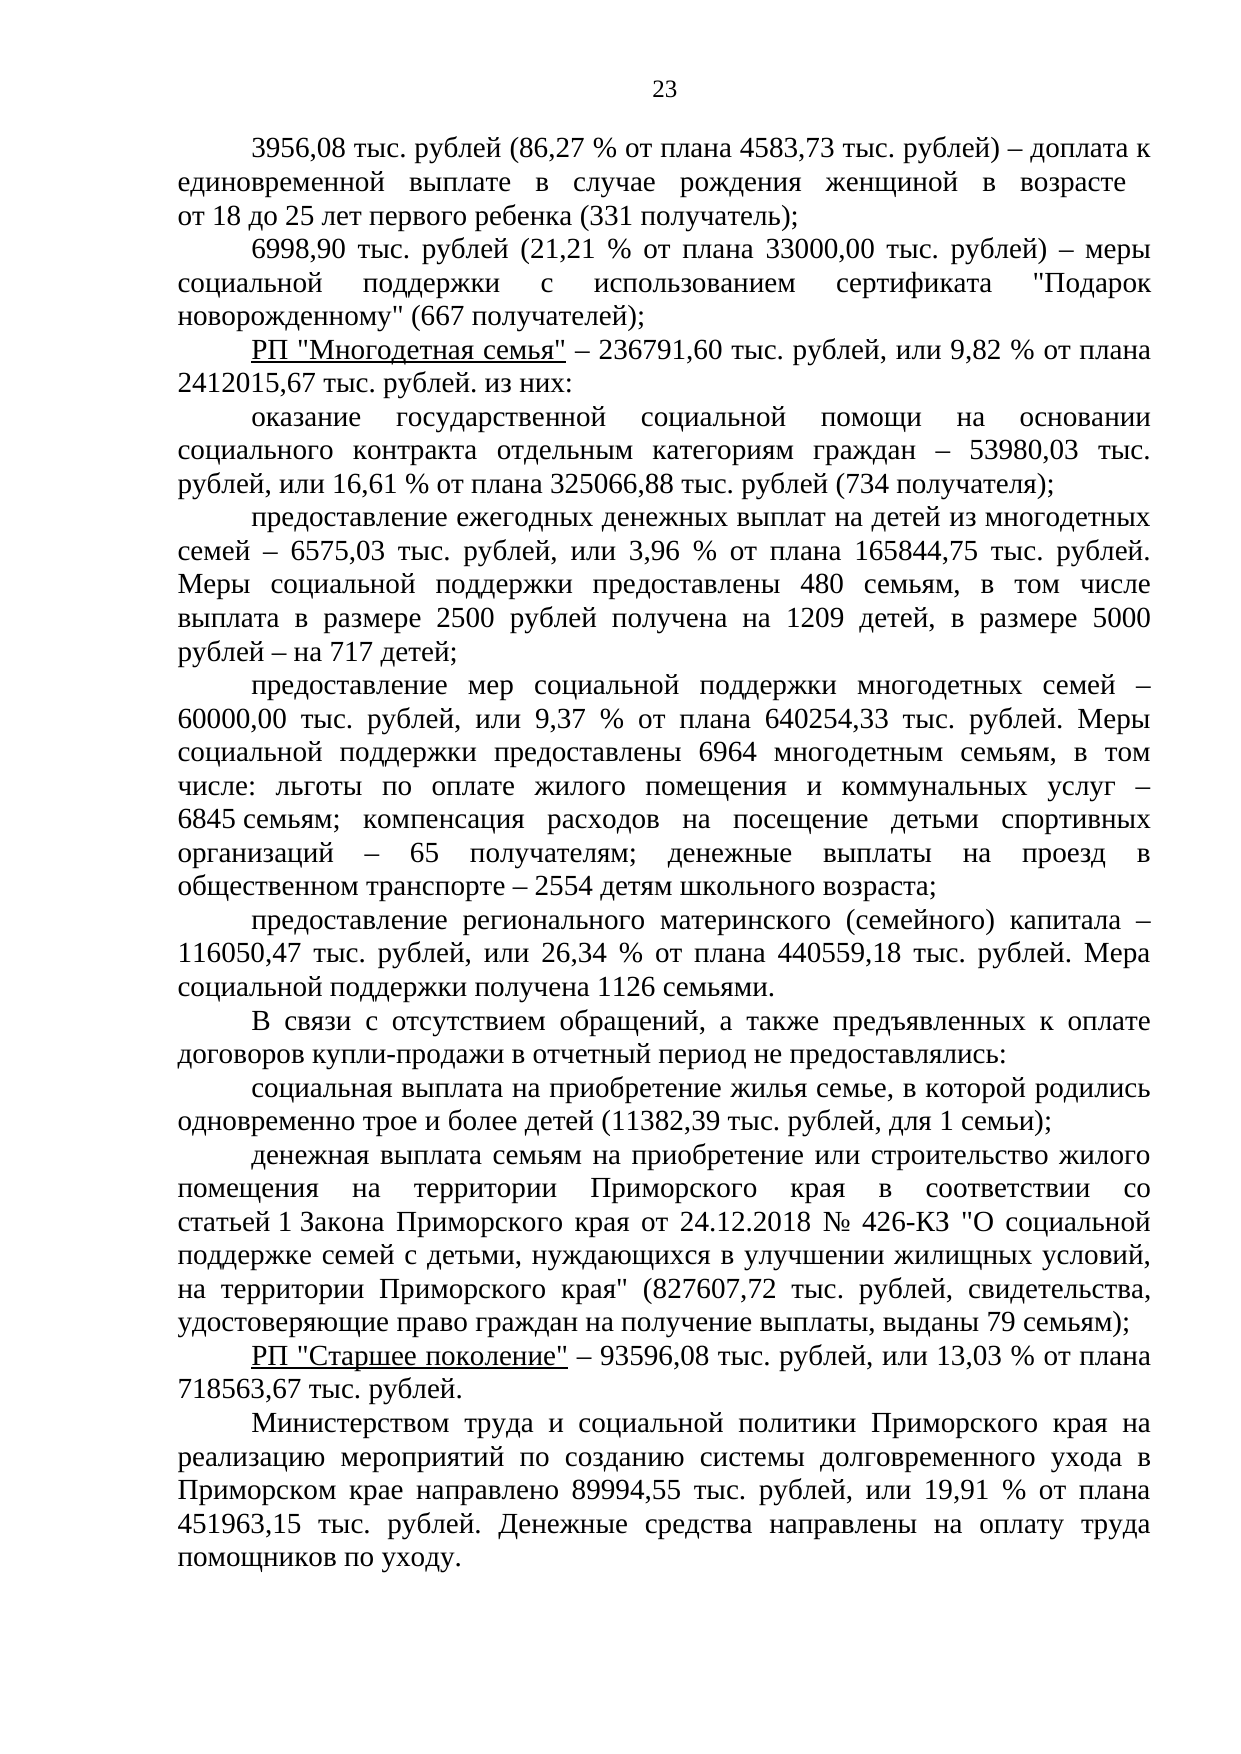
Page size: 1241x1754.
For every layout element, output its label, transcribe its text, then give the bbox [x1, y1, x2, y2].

text 6998,90 тыс. рублей (21,21 % от плана 33000,00 тыс. рублей) – меры социальной поддержки с использованием сертификата "Подарок новорожденному" (667 получателей); [177, 231, 1152, 332]
text предоставление регионального материнского (семейного) капитала – 116050,47 тыс. рублей, или 26,34 % от плана 440559,18 тыс. рублей. Мера социальной поддержки получена 1126 семьями. [177, 902, 1152, 1003]
text В связи с отсутствием обращений, а также предъявленных к оплате договоров купли-продажи в отчетный период не предоставлялись: [177, 1003, 1152, 1070]
text оказание государственной социальной помощи на основании социального контракта отдельным категориям граждан – 53980,03 тыс. рублей, или 16,61 % от плана 325066,88 тыс. рублей (734 получателя); [177, 399, 1152, 499]
text предоставление мер социальной поддержки многодетных семей – 60000,00 тыс. рублей, или 9,37 % от плана 640254,33 тыс. рублей. Меры социальной поддержки предоставлены 6964 многодетным семьям, в том числе: льготы по оплате жилого помещения и коммунальных услуг – 6845 семьям; компенсация расходов на посещение детьми спортивных организаций – 65 получателям; денежные выплаты на проезд в общественном транспорте – 2554 детям школьного возраста; [177, 667, 1152, 902]
text 3956,08 тыс. рублей (86,27 % от плана 4583,73 тыс. рублей) – доплата к единовременной выплате в случае рождения женщиной в возрасте от 18 до 25 лет первого ребенка (331 получатель); [177, 131, 1152, 231]
text РП "Многодетная семья" – 236791,60 тыс. рублей, или 9,82 % от плана 2412015,67 тыс. рублей. из них: [177, 332, 1152, 399]
text предоставление ежегодных денежных выплат на детей из многодетных семей – 6575,03 тыс. рублей, или 3,96 % от плана 165844,75 тыс. рублей. Меры социальной поддержки предоставлены 480 семьям, в том числе выплата в размере 2500 рублей получена на 1209 детей, в размере 5000 рублей – на 717 детей; [177, 499, 1152, 667]
text денежная выплата семьям на приобретение или строительство жилого помещения на территории Приморского края в соответствии со статьей 1 Закона Приморского края от 24.12.2018 № 426-КЗ "О социальной поддержке семей с детьми, нуждающихся в улучшении жилищных условий, на территории Приморского края" (827607,72 тыс. рублей, свидетельства, удостоверяющие право граждан на получение выплаты, выданы 79 семьям); [177, 1137, 1152, 1338]
text социальная выплата на приобретение жилья семье, в которой родились одновременно трое и более детей (11382,39 тыс. рублей, для 1 семьи); [177, 1070, 1152, 1137]
text РП "Старшее поколение" – 93596,08 тыс. рублей, или 13,03 % от плана 718563,67 тыс. рублей. [177, 1338, 1152, 1405]
text Министерством труда и социальной политики Приморского края на реализацию мероприятий по созданию системы долговременного ухода в Приморском крае направлено 89994,55 тыс. рублей, или 19,91 % от плана 451963,15 тыс. рублей. Денежные средства направлены на оплату труда помощников по уходу. [177, 1405, 1152, 1573]
